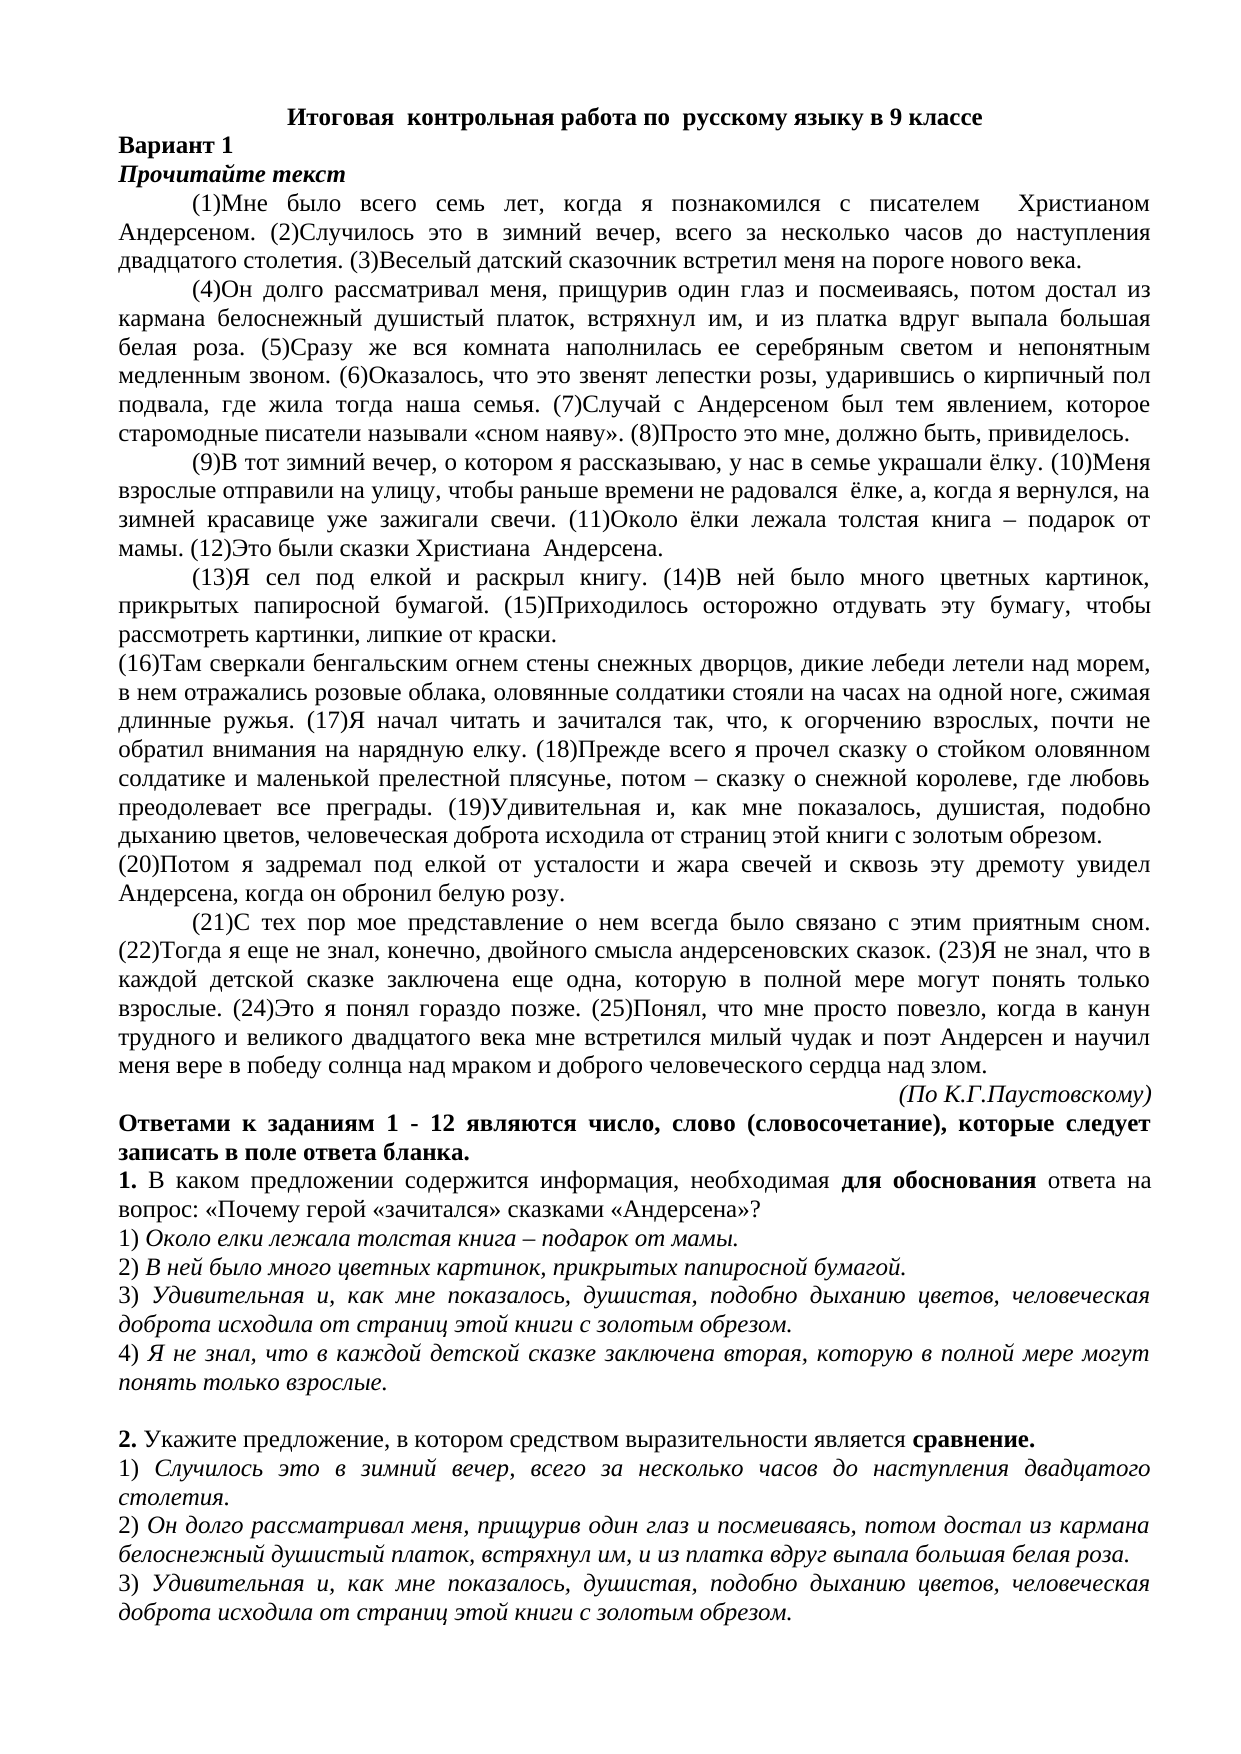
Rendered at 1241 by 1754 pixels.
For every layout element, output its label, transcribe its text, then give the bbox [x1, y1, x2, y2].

text Ответами к заданиям 1 - 12 являются число, слово (словосочетание), которые следует записать в поле ответа бланка. [118, 1108, 1152, 1166]
text 2) Он долго рассматривал меня, прищурив один глаз и посмеиваясь, потом достал из кармана белоснежный душистый платок, встряхнул им, и из платка вдруг выпала большая белая роза. [118, 1511, 1152, 1568]
text (1)Мне было всего семь лет, когда я познакомился с писателем Христианом Андерсеном. (2)Случилось это в зимний вечер, всего за несколько часов до наступления двадцатого столетия. (3)Веселый датский сказочник встретил меня на пороге нового века. [118, 188, 1152, 274]
text 1) Случилось это в зимний вечер, всего за несколько часов до наступления двадцатого столетия. [118, 1453, 1152, 1511]
text (21)С тех пор мое представление о нем всегда было связано с этим приятным сном. (22)Тогда я еще не знал, конечно, двойного смысла андерсеновских сказок. (23)Я не знал, что в каждой детской сказке заключена еще одна, которую в полной мере могут понять только взрослые. (24)Это я понял гораздо позже. (25)Понял, что мне просто повезло, когда в канун трудного и великого двадцатого века мне встретился милый чудак и поэт Андерсен и научил меня вере в победу солнца над мраком и доброго человеческого сердца над злом. [118, 907, 1152, 1079]
text (20)Потом я задремал под елкой от усталости и жара свечей и сквозь эту дремоту увидел Андерсена, когда он обронил белую розу. [118, 849, 1152, 907]
text Итоговая контрольная работа по русскому языку в 9 классе [118, 102, 1152, 131]
text 3) Удивительная и, как мне показалось, душистая, подобно дыханию цветов, человеческая доброта исходила от страниц этой книги с золотым обрезом. [118, 1281, 1152, 1338]
text Прочитайте текст [118, 159, 1152, 188]
text (13)Я сел под елкой и раскрыл книгу. (14)В ней было много цветных картинок, прикрытых папиросной бумагой. (15)Приходилось осторожно отдувать эту бумагу, чтобы рассмотреть картинки, липкие от краски. [118, 562, 1152, 648]
text (4)Он долго рассматривал меня, прищурив один глаз и посмеиваясь, потом достал из кармана белоснежный душистый платок, встряхнул им, и из платка вдруг выпала большая белая роза. (5)Сразу же вся комната наполнилась ее серебряным светом и непонятным медленным звоном. (6)Оказалось, что это звенят лепестки розы, ударившись о кирпичный пол подвала, где жила тогда наша семья. (7)Случай с Андерсеном был тем явлением, которое старомодные писатели называли «сном наяву». (8)Просто это мне, должно быть, привиделось. [118, 274, 1152, 447]
text (По К.Г.Паустовскому) [118, 1079, 1152, 1108]
text 1) Около елки лежала толстая книга – подарок от мамы. [118, 1223, 1152, 1252]
text 2. Укажите предложение, в котором средством выразительности является сравнение. [118, 1424, 1152, 1453]
text 2) В ней было много цветных картинок, прикрытых папиросной бумагой. [118, 1252, 1152, 1281]
text (16)Там сверкали бенгальским огнем стены снежных дворцов, дикие лебеди летели над морем, в нем отражались розовые облака, оловянные солдатики стояли на часах на одной ноге, сжимая длинные ружья. (17)Я начал читать и зачитался так, что, к огорчению взрослых, почти не обратил внимания на нарядную елку. (18)Прежде всего я прочел сказку о стойком оловянном солдатике и маленькой прелестной плясунье, потом – сказку о снежной королеве, где любовь преодолевает все преграды. (19)Удивительная и, как мне показалось, душистая, подобно дыханию цветов, человеческая доброта исходила от страниц этой книги с золотым обрезом. [118, 648, 1152, 849]
text 4) Я не знал, что в каждой детской сказке заключена вторая, которую в полной мере могут понять только взрослые. [118, 1338, 1152, 1396]
text Вариант 1 [118, 131, 1152, 159]
text 1. В каком предложении содержится информация, необходимая для обоснования ответа на вопрос: «Почему герой «зачитался» сказками «Андерсена»? [118, 1166, 1152, 1223]
text 3) Удивительная и, как мне показалось, душистая, подобно дыханию цветов, человеческая доброта исходила от страниц этой книги с золотым обрезом. [118, 1568, 1152, 1626]
text (9)В тот зимний вечер, о котором я рассказываю, у нас в семье украшали ёлку. (10)Меня взрослые отправили на улицу, чтобы раньше времени не радовался ёлке, а, когда я вернулся, на зимней красавице уже зажигали свечи. (11)Около ёлки лежала толстая книга – подарок от мамы. (12)Это были сказки Христиана Андерсена. [118, 447, 1152, 562]
